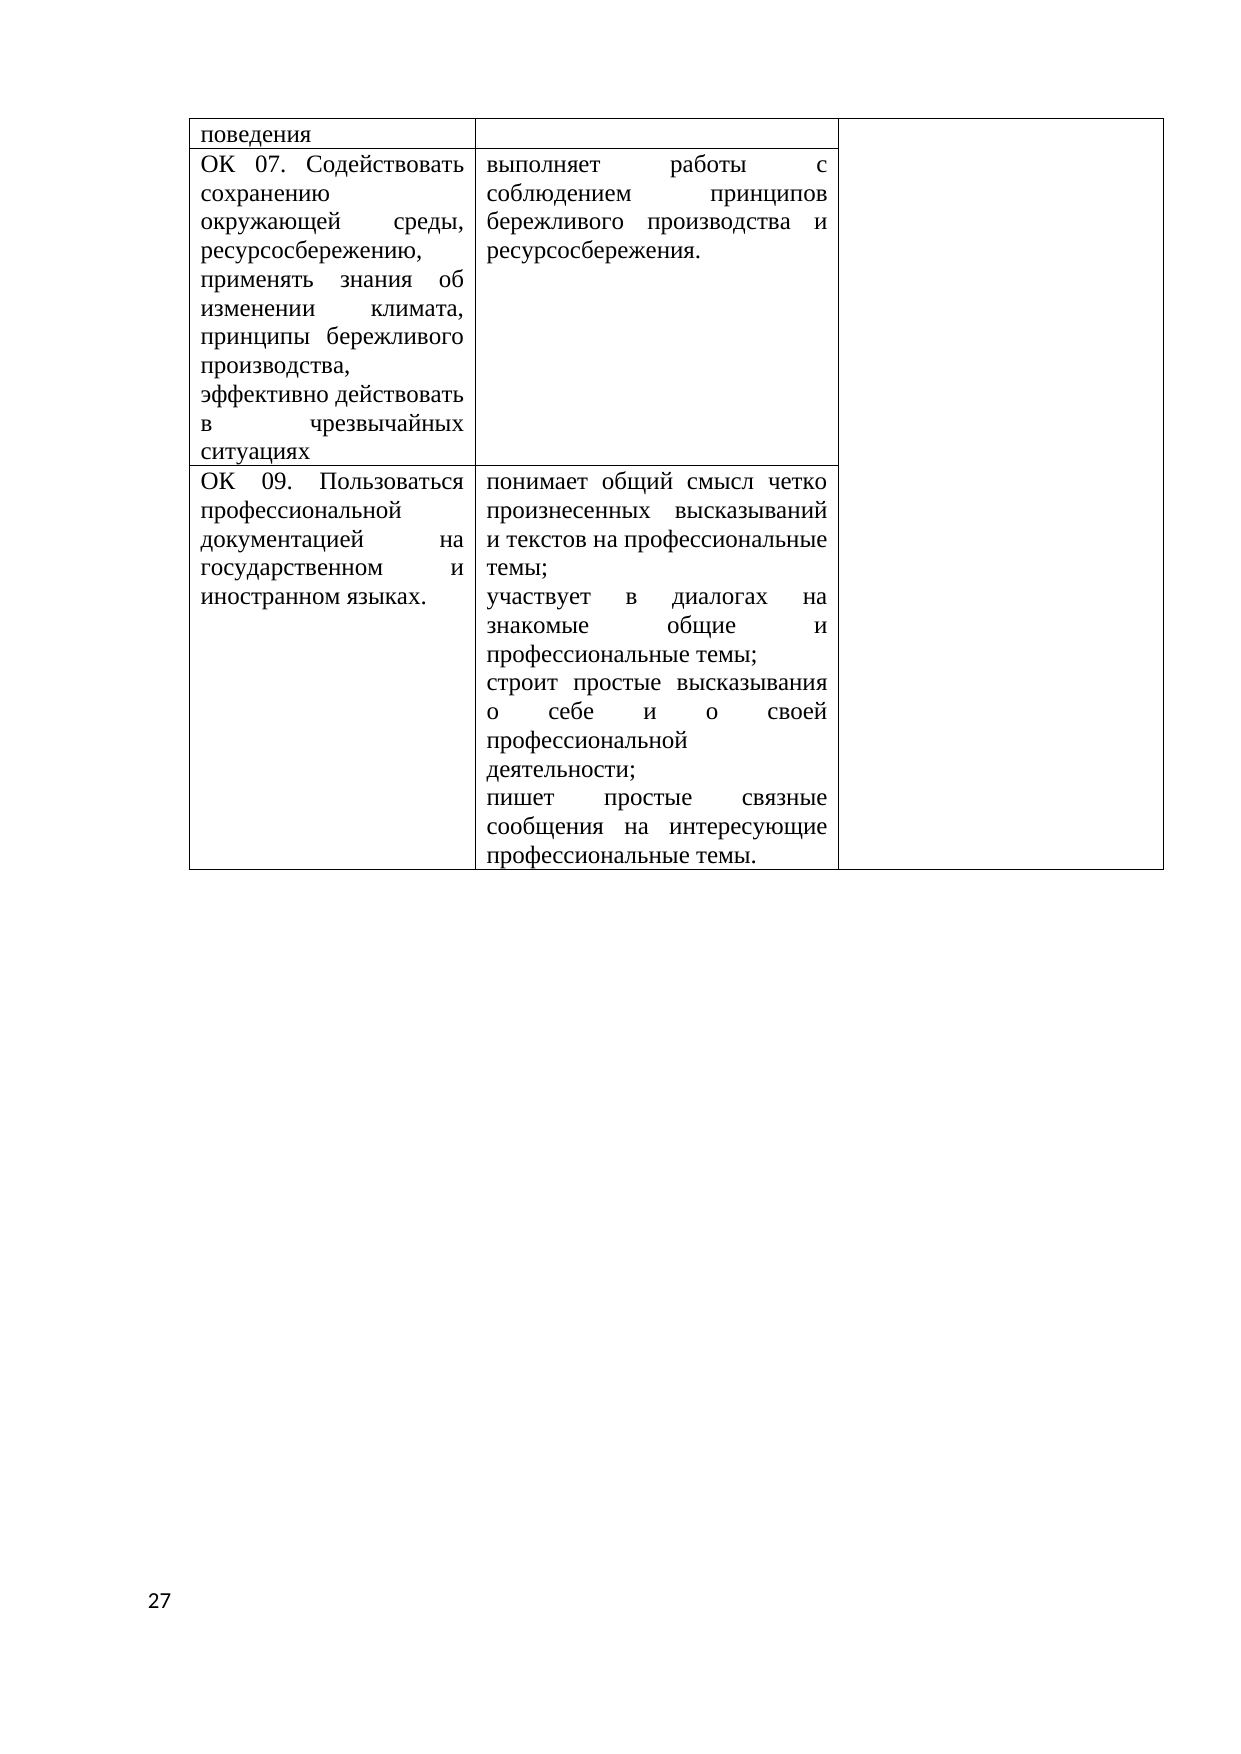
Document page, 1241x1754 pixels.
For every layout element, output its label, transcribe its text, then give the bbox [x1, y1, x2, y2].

table_cell выполняет работы с соблюдением принципов бережливого производства и ресурсосбережения. [476, 149, 838, 465]
table_cell ОК 07. Содействовать сохранению окружающей среды, ресурсосбережению, применять знания об изменении климата, принципы бережливого производства, эффективно действовать в чрезвычайных ситуациях [190, 149, 475, 465]
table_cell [476, 119, 838, 148]
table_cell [190, 119, 475, 148]
table_cell понимает общий смысл четко произнесенных высказываний и текстов на профессиональные темы; участвует в диалогах на знакомые общие и профессиональные темы; строит простые высказывания о себе и о своей профессиональной деятельности; пишет простые связные сообщения на интересующие профессиональные темы. [476, 466, 838, 869]
table_cell ОК 09. Пользоваться профессиональной документацией на государственном и иностранном языках. [190, 466, 475, 869]
